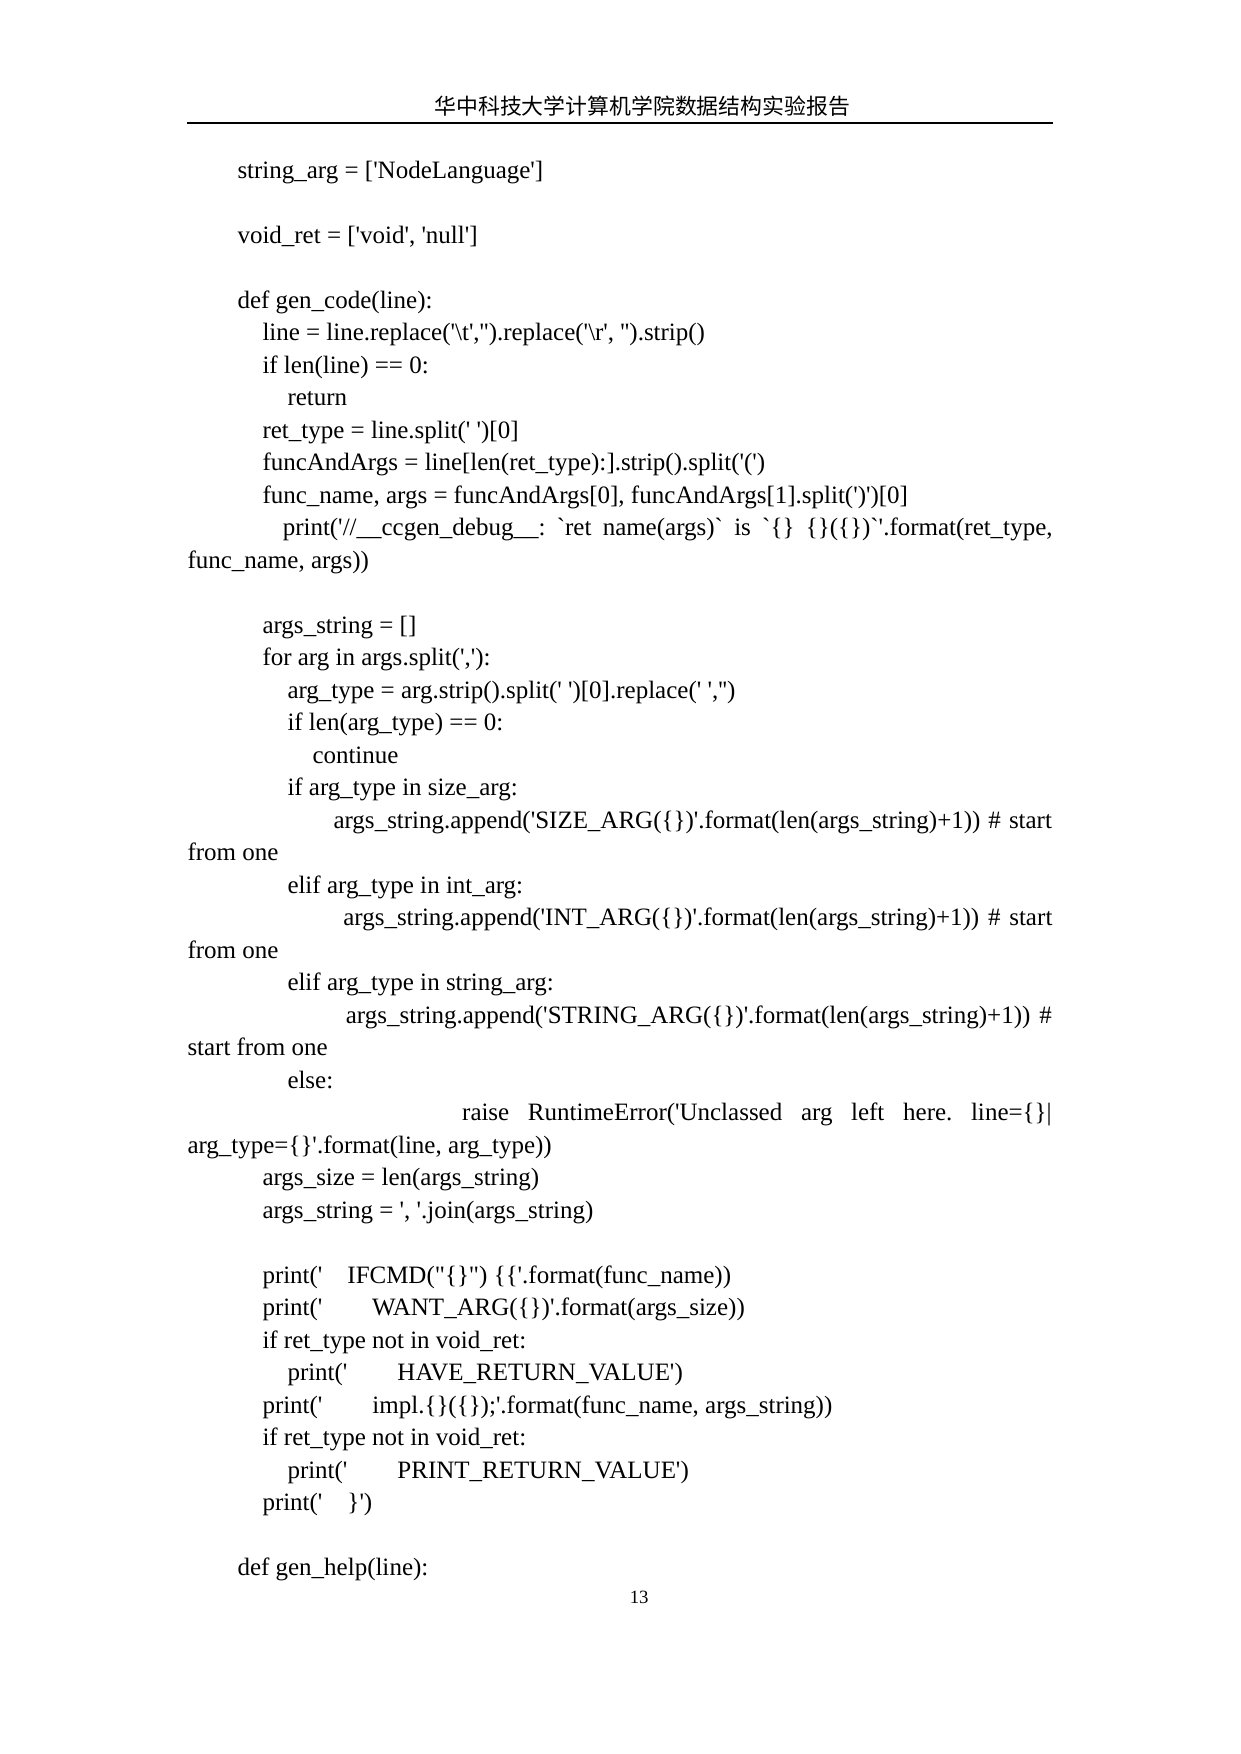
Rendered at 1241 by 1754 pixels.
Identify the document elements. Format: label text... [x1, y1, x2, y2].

text for arg in args.split(','): [187, 641, 1053, 673]
text elif arg_type in string_arg: [187, 966, 1053, 998]
text args_string.append('INT_ARG({})'.format(len(args_string)+1)) # start from one [187, 901, 1053, 966]
text print('//__ccgen_debug__: `ret name(args)` is `{} {}({})`'.format(ret_type, func_name, args)) [187, 511, 1053, 576]
text def gen_code(line): [187, 283, 1053, 316]
text if ret_type not in void_ret: [187, 1421, 1053, 1453]
text if len(arg_type) == 0: [187, 706, 1053, 738]
text args_size = len(args_string) [187, 1161, 1053, 1193]
text print(' PRINT_RETURN_VALUE') [187, 1453, 1053, 1486]
text print(' IFCMD("{}") {{'.format(func_name)) [187, 1258, 1053, 1291]
text args_string = [] [187, 608, 1053, 641]
text if ret_type not in void_ret: [187, 1323, 1053, 1356]
text print(' WANT_ARG({})'.format(args_size)) [187, 1291, 1053, 1323]
text print(' HAVE_RETURN_VALUE') [187, 1356, 1053, 1388]
text raise RuntimeError('Unclassed arg left here. line={}|arg_type={}'.format(line, arg_type)) [187, 1096, 1053, 1161]
text if len(line) == 0: [187, 348, 1053, 381]
text func_name, args = funcAndArgs[0], funcAndArgs[1].split(')')[0] [187, 478, 1053, 511]
text def gen_help(line): [187, 1551, 1053, 1583]
text ret_type = line.split(' ')[0] [187, 413, 1053, 446]
text args_string.append('SIZE_ARG({})'.format(len(args_string)+1)) # start from one [187, 803, 1053, 868]
text string_arg = ['NodeLanguage'] [187, 153, 1053, 186]
text void_ret = ['void', 'null'] [187, 218, 1053, 251]
text arg_type = arg.strip().split(' ')[0].replace(' ','') [187, 673, 1053, 706]
text print(' impl.{}({});'.format(func_name, args_string)) [187, 1388, 1053, 1421]
text if arg_type in size_arg: [187, 771, 1053, 803]
text args_string = ', '.join(args_string) [187, 1193, 1053, 1226]
text line = line.replace('\t','').replace('\r', '').strip() [187, 316, 1053, 348]
text args_string.append('STRING_ARG({})'.format(len(args_string)+1)) # start from one [187, 998, 1053, 1063]
text print(' }') [187, 1486, 1053, 1518]
text elif arg_type in int_arg: [187, 868, 1053, 901]
text funcAndArgs = line[len(ret_type):].strip().split('(') [187, 446, 1053, 478]
text continue [187, 738, 1053, 771]
text else: [187, 1063, 1053, 1096]
text return [187, 381, 1053, 413]
